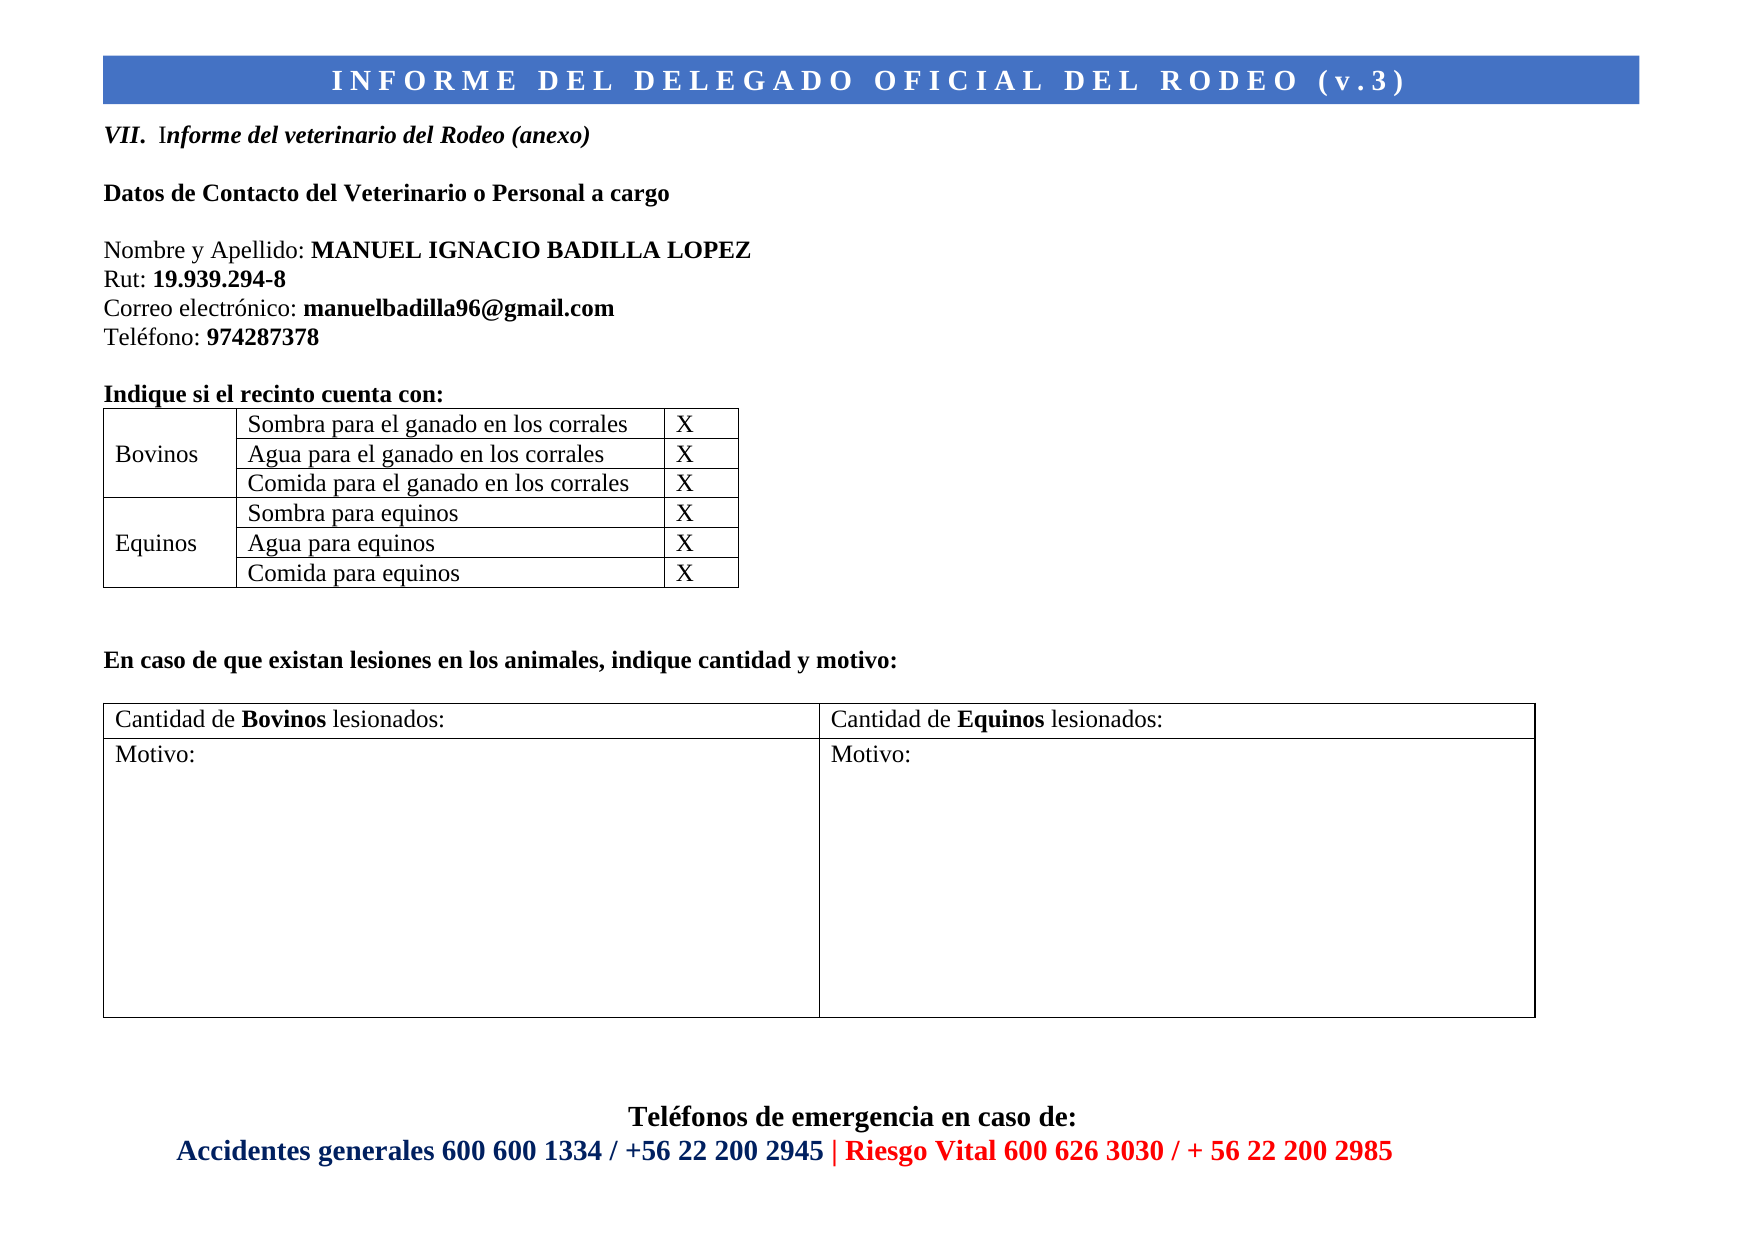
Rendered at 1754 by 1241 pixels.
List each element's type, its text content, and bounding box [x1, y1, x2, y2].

text VII. Informe del veterinario del Rodeo (anexo) [103, 120, 1639, 149]
table_cell Comida para equinos [237, 558, 664, 587]
table_cell X [665, 558, 738, 587]
table_header Cantidad de Equinos lesionados: [820, 704, 1534, 738]
table_header Bovinos [104, 409, 236, 497]
text Correo electrónico: manuelbadilla96@gmail.com [103, 293, 1433, 322]
text Datos de Contacto del Veterinario o Personal a cargo [103, 178, 1433, 207]
table_cell Agua para equinos [237, 528, 664, 557]
text Teléfono: 974287378 [103, 322, 1433, 350]
table_header X [665, 409, 738, 438]
table_cell X [665, 498, 738, 527]
table_cell Agua para el ganado en los corrales [237, 439, 664, 467]
table_cell Motivo: [104, 739, 819, 1017]
table_header Sombra para el ganado en los corrales [237, 409, 664, 438]
table_cell X [665, 439, 738, 467]
text En caso de que existan lesiones en los animales, indique cantidad y motivo: [103, 645, 1433, 674]
text Indique si el recinto cuenta con: [103, 379, 1433, 408]
table_cell Equinos [104, 498, 236, 587]
text Rut: 19.939.294-8 [103, 264, 1433, 293]
table_cell Comida para el ganado en los corrales [237, 469, 664, 497]
table_header Cantidad de Bovinos lesionados: [104, 704, 819, 738]
table_cell X [665, 469, 738, 497]
table_cell X [665, 528, 738, 557]
table_cell Sombra para equinos [237, 498, 664, 527]
text Nombre y Apellido: MANUEL IGNACIO BADILLA LOPEZ [103, 235, 1433, 264]
table_cell Motivo: [820, 739, 1534, 1017]
